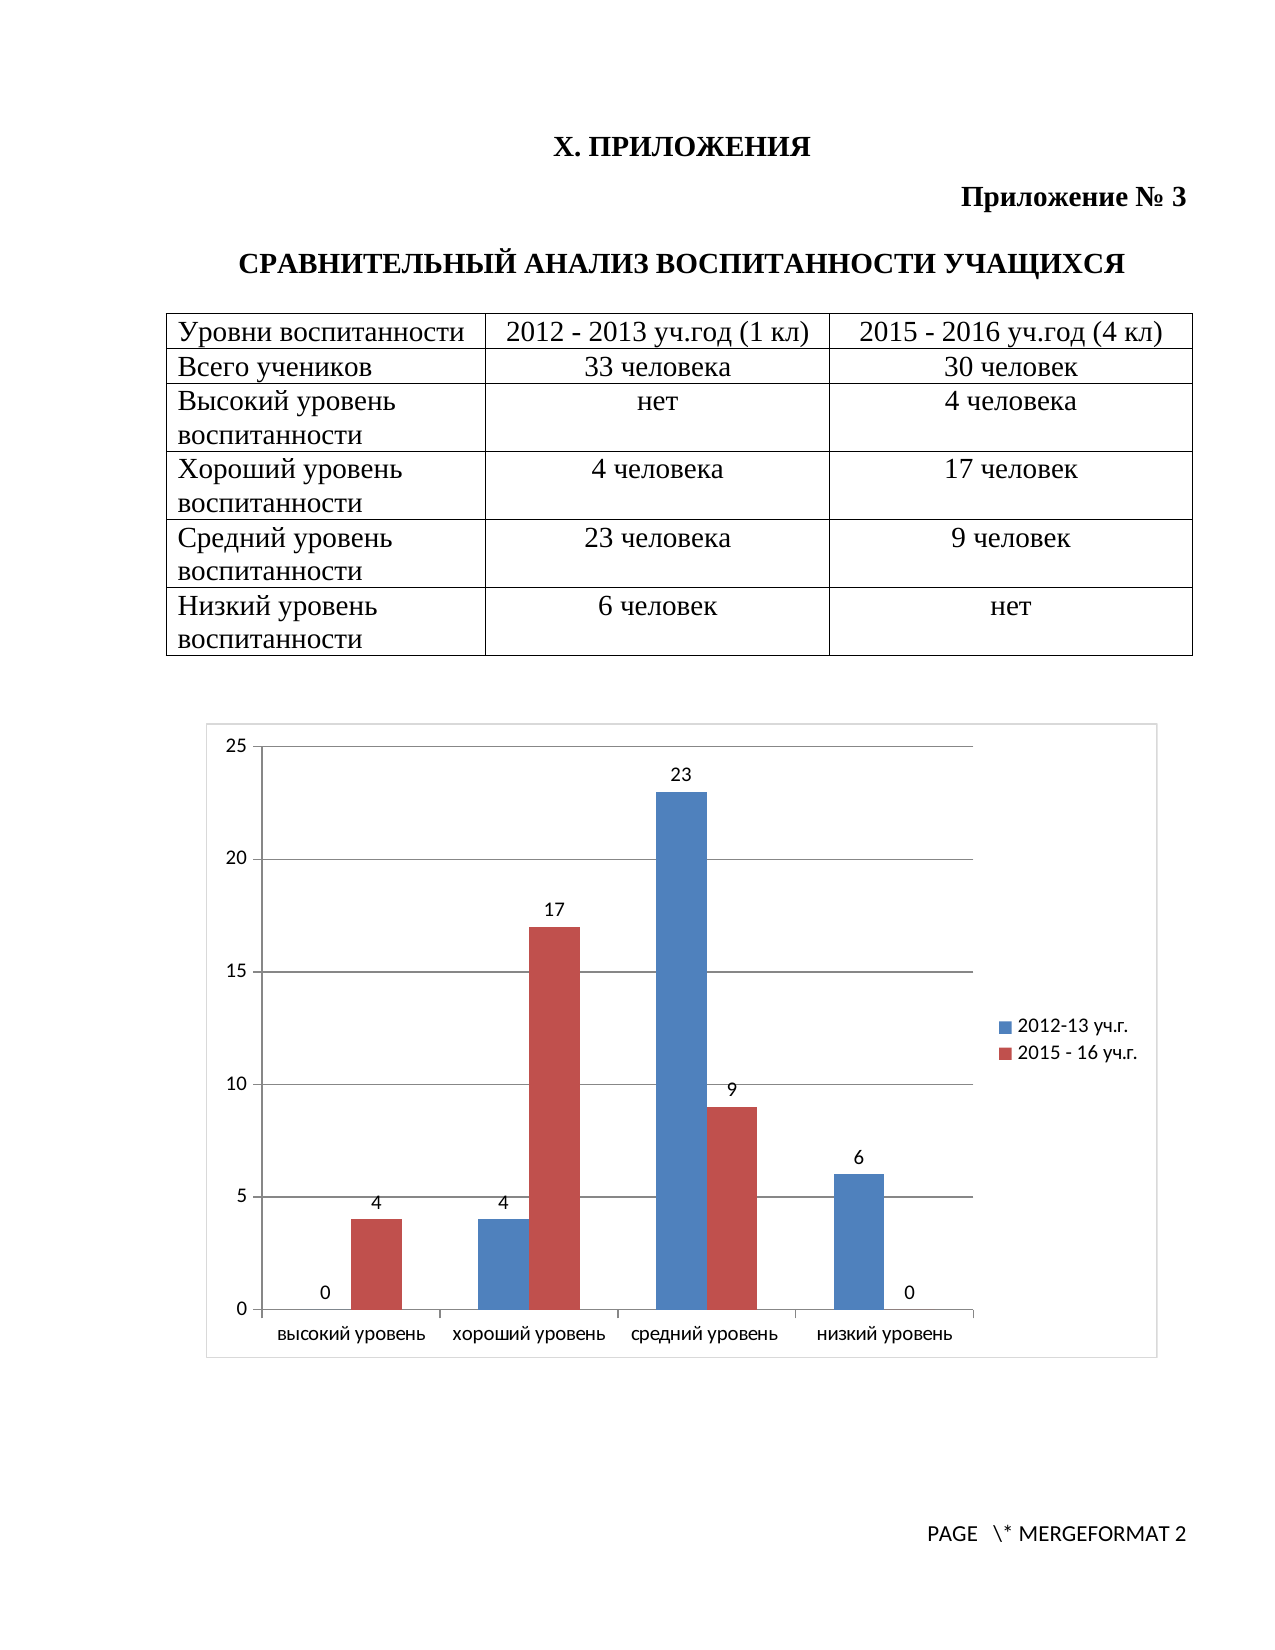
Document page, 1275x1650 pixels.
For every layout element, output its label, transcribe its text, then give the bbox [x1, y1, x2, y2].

table_cell Низкий уровень воспитанности [167, 588, 485, 655]
table_header 2012 - 2013 уч.год (1 кл) [486, 314, 829, 348]
table_cell 23 человека [486, 520, 829, 587]
table_cell 4 человека [830, 384, 1192, 451]
table_cell 33 человека [486, 349, 829, 382]
table_cell нет [486, 384, 829, 451]
text Приложение № 3 [177, 179, 1186, 213]
table_cell Хороший уровень воспитанности [167, 452, 485, 519]
table_cell 30 человек [830, 349, 1192, 382]
table_header 2015 - 2016 уч.год (4 кл) [830, 314, 1192, 348]
text Х. ПРИЛОЖЕНИЯ [177, 129, 1186, 162]
table_cell нет [830, 588, 1192, 655]
table_cell Высокий уровень воспитанности [167, 384, 485, 451]
text Сравнительный анализ воспитанности учащихся [177, 246, 1186, 280]
table_cell 6 человек [486, 588, 829, 655]
table_cell Средний уровень воспитанности [167, 520, 485, 587]
table_cell Всего учеников [167, 349, 485, 382]
table_cell 9 человек [830, 520, 1192, 587]
table_cell 17 человек [830, 452, 1192, 519]
table_header Уровни воспитанности [167, 314, 485, 348]
table_cell 4 человека [486, 452, 829, 519]
